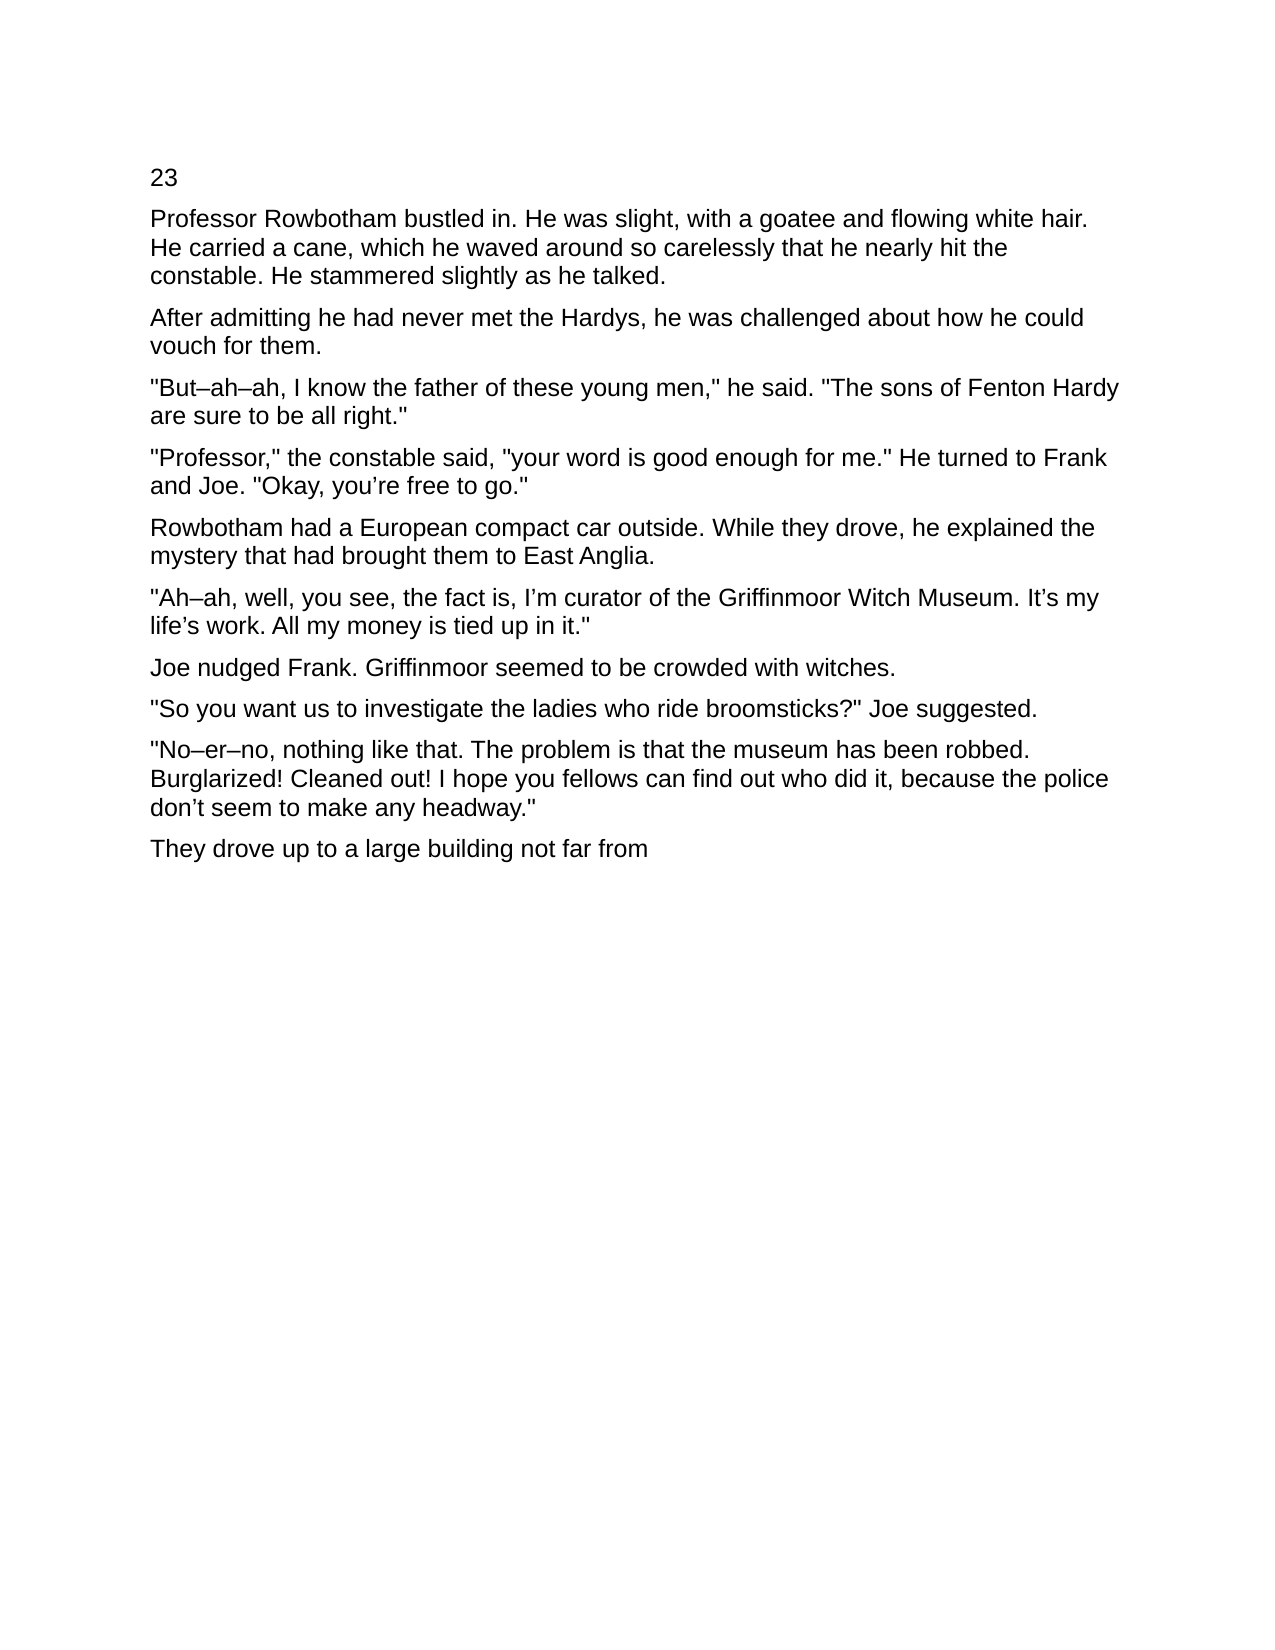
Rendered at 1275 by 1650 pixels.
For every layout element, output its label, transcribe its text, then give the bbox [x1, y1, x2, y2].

text Professor Rowbotham bustled in. He was slight, with a goatee and flowing white hair. He carried a cane, which he waved around so carelessly that he nearly hit the constable. He stammered slightly as he talked. [150, 204, 1125, 290]
text "No–er–no, nothing like that. The problem is that the museum has been robbed. Burglarized! Cleaned out! I hope you fellows can find out who did it, because the police don’t seem to make any headway." [150, 735, 1125, 821]
text "Professor," the constable said, "your word is good enough for me." He turned to Frank and Joe. "Okay, you’re free to go." [150, 442, 1125, 500]
text Rowbotham had a European compact car outside. While they drove, he explained the mystery that had brought them to East Anglia. [150, 512, 1125, 570]
text They drove up to a large building not far from [150, 834, 1125, 862]
text Joe nudged Frank. Griffinmoor seemed to be crowded with witches. [150, 652, 1125, 681]
text After admitting he had never met the Hardys, he was challenged about how he could vouch for them. [150, 302, 1125, 360]
text "But–ah–ah, I know the father of these young men," he said. "The sons of Fenton Hardy are sure to be all right." [150, 372, 1125, 430]
text 23 [150, 162, 1125, 191]
text "So you want us to investigate the ladies who ride broomsticks?" Joe suggested. [150, 694, 1125, 722]
text "Ah–ah, well, you see, the fact is, I’m curator of the Griffinmoor Witch Museum. It’s my life’s work. All my money is tied up in it." [150, 582, 1125, 640]
